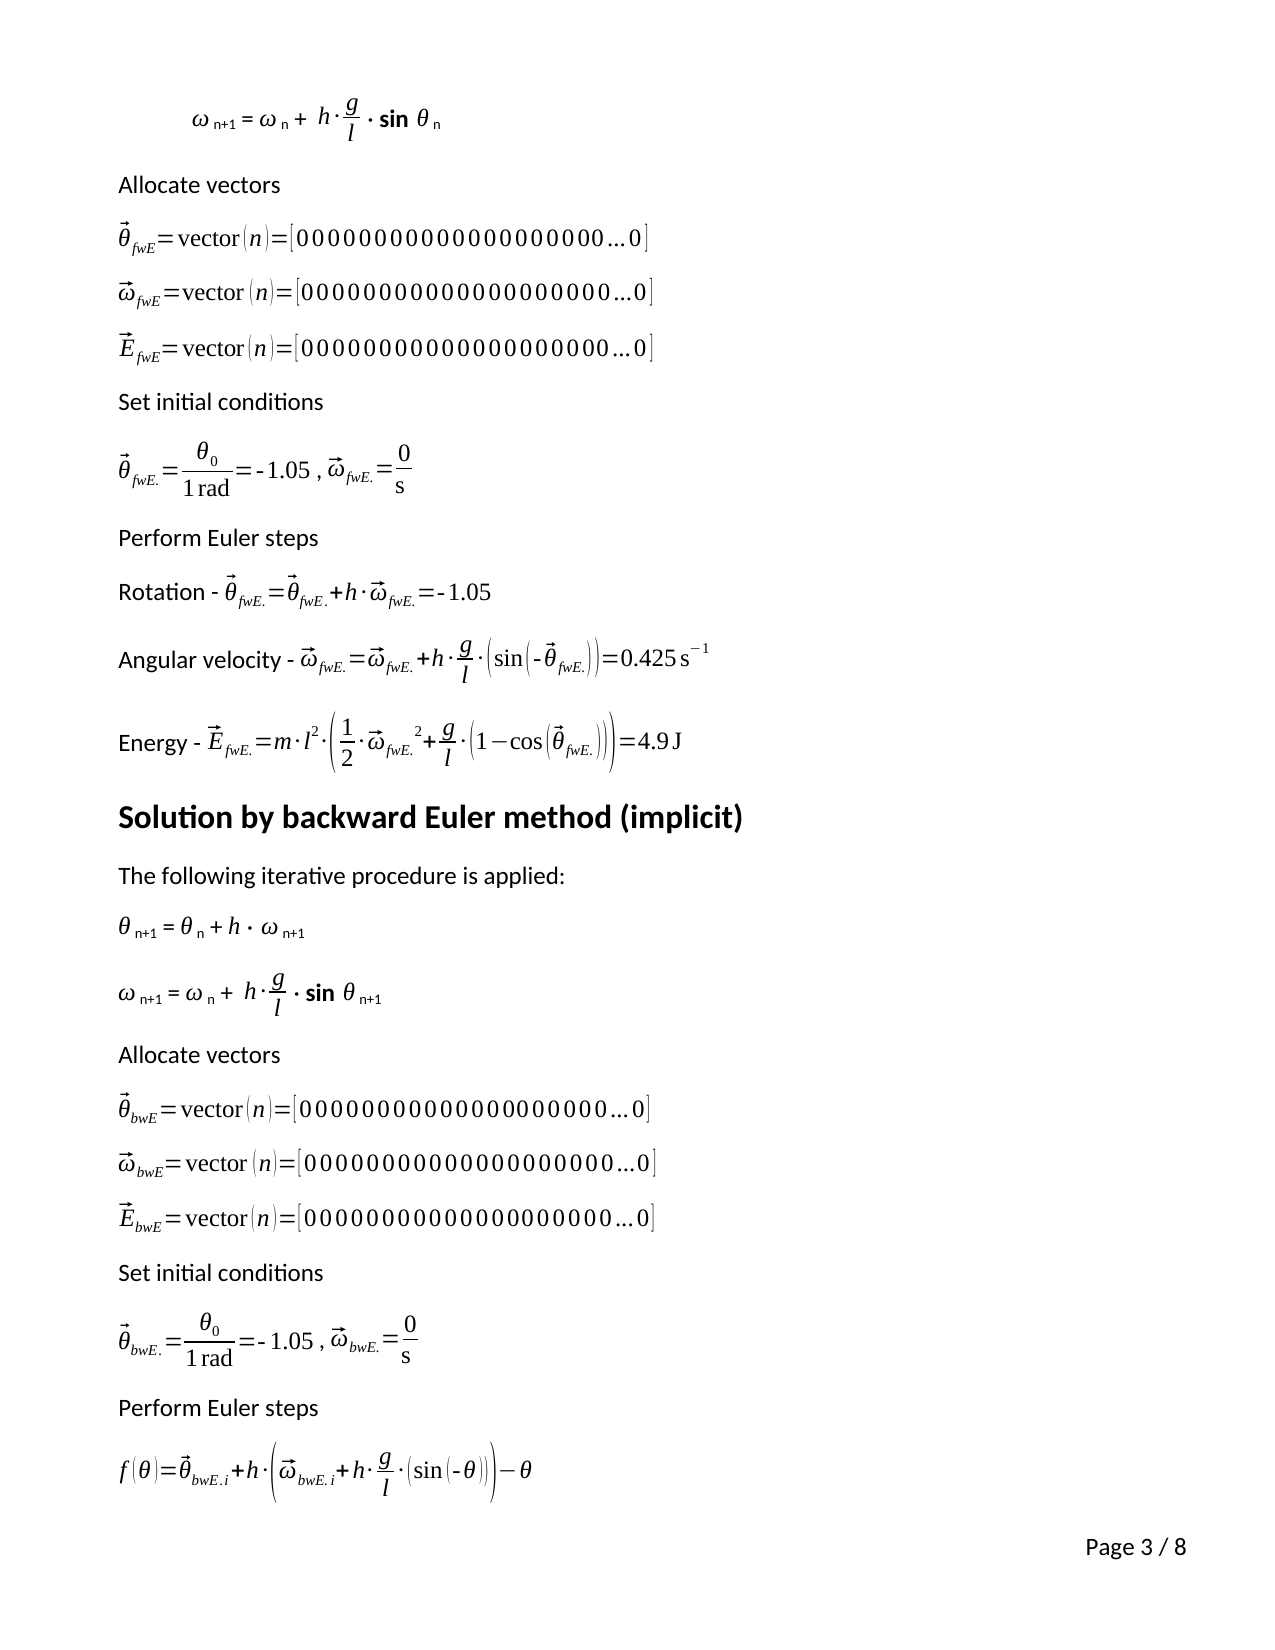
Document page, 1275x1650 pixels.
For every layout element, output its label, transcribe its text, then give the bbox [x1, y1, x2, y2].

text Set initial conditions [118, 386, 1186, 417]
text Perform Euler steps [118, 522, 1186, 552]
text , [118, 438, 1186, 501]
text Allocate vectors [118, 169, 1186, 199]
text Set initial conditions [118, 1257, 1186, 1287]
text Perform Euler steps [118, 1392, 1186, 1423]
text Angular velocity - [118, 630, 1186, 689]
text n+1 = n + · n+1 [118, 911, 1186, 942]
text n+1 = n + · sin n [118, 88, 1186, 147]
text Allocate vectors [118, 1039, 1186, 1070]
text The following iterative procedure is applied: [118, 860, 1186, 890]
text Solution by backward Euler method (implicit) [118, 796, 1186, 837]
text n+1 = n + · sin n+1 [118, 963, 1186, 1022]
text Energy - [118, 710, 1186, 775]
text , [118, 1308, 1186, 1371]
text Rotation - [118, 573, 1186, 609]
